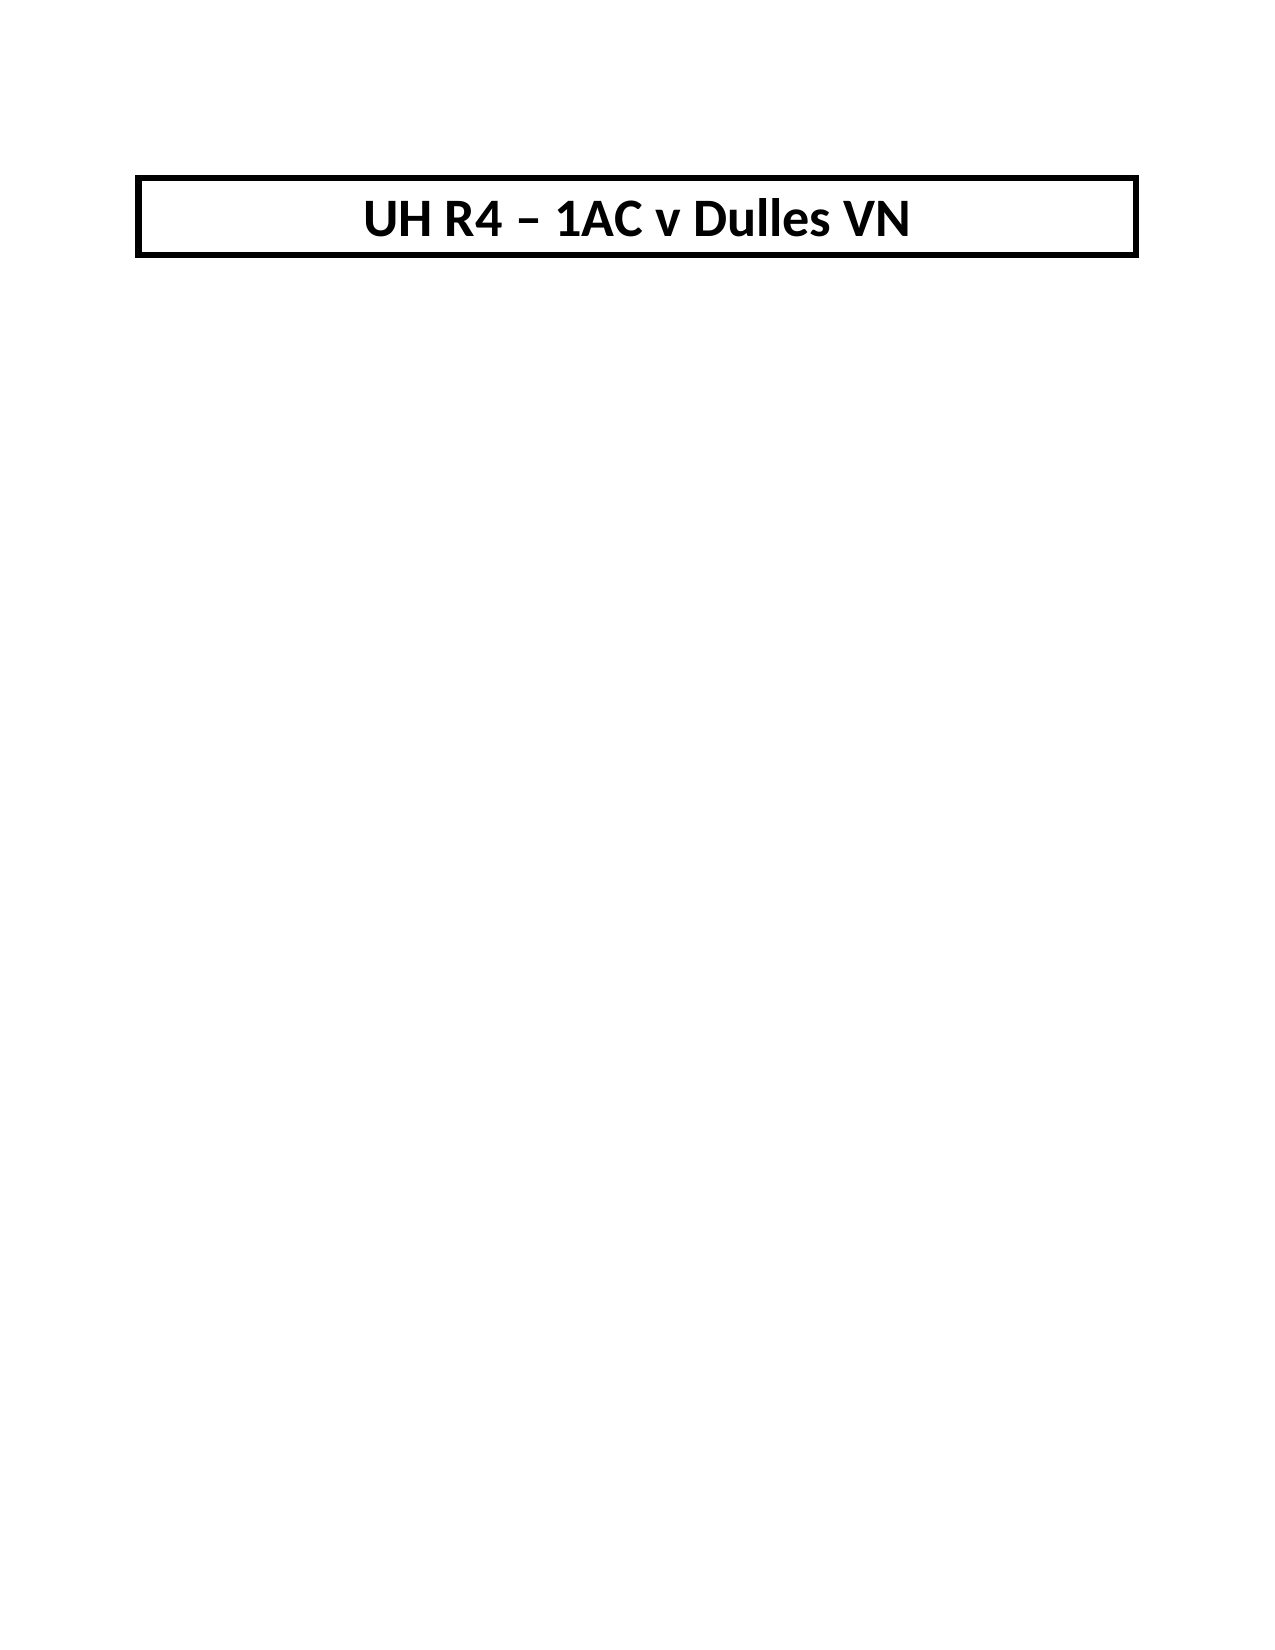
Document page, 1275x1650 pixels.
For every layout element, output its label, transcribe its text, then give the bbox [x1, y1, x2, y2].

subtitle UH R4 – 1AC v Dulles VN [142, 181, 1133, 252]
